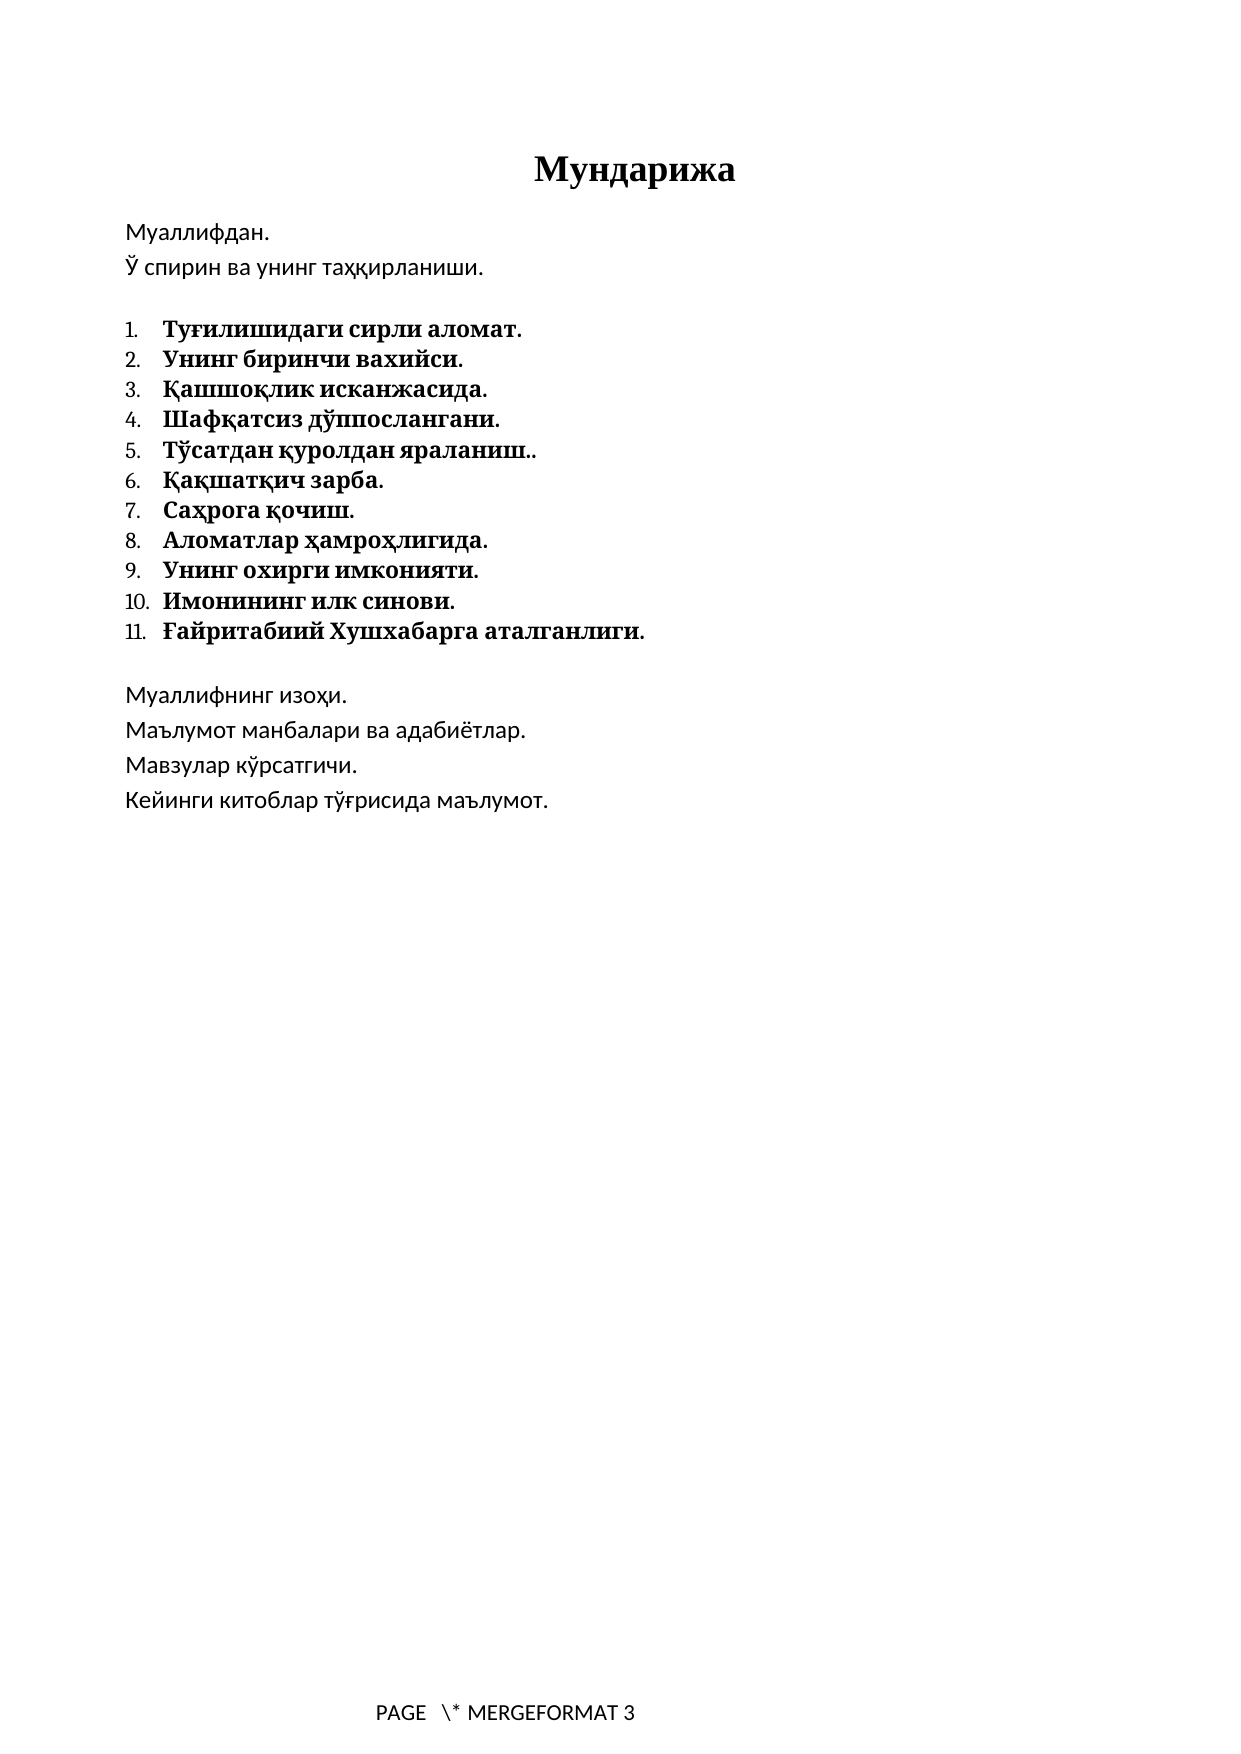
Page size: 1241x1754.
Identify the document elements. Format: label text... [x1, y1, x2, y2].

list Қашшоқлик исканжасида. [125, 377, 1152, 403]
text Мавзулар кўрсатгичи. [125, 749, 1152, 779]
text Муаллифдан. [125, 216, 1152, 247]
text Муаллифнинг изоҳи. [125, 679, 1152, 709]
list Ғайритабиий Хушхабарга аталганлиги. [125, 619, 1152, 645]
text Кейинги китоблар тўғрисида маълумот. [125, 784, 1152, 814]
list Унинг биринчи вахийси. [125, 347, 1152, 373]
list Имонининг илк синови. [125, 588, 1152, 615]
list Қақшатқич зарба. [125, 468, 1152, 494]
list Саҳрога қочиш. [125, 498, 1152, 524]
text Мундарижа [118, 147, 1152, 190]
text Маълумот манбалари ва адабиётлар. [125, 714, 1152, 744]
text Ў спирин ва унинг таҳқирланиши. [125, 251, 1152, 282]
list Тўсатдан қуролдан яраланиш.. [125, 437, 1152, 464]
list Унинг охирги имконияти. [125, 558, 1152, 584]
list Шафқатсиз дўппослангани. [125, 407, 1152, 433]
list Туғилишидаги сирли аломат. [125, 317, 1152, 343]
list Аломатлар ҳамроҳлигида. [125, 528, 1152, 554]
